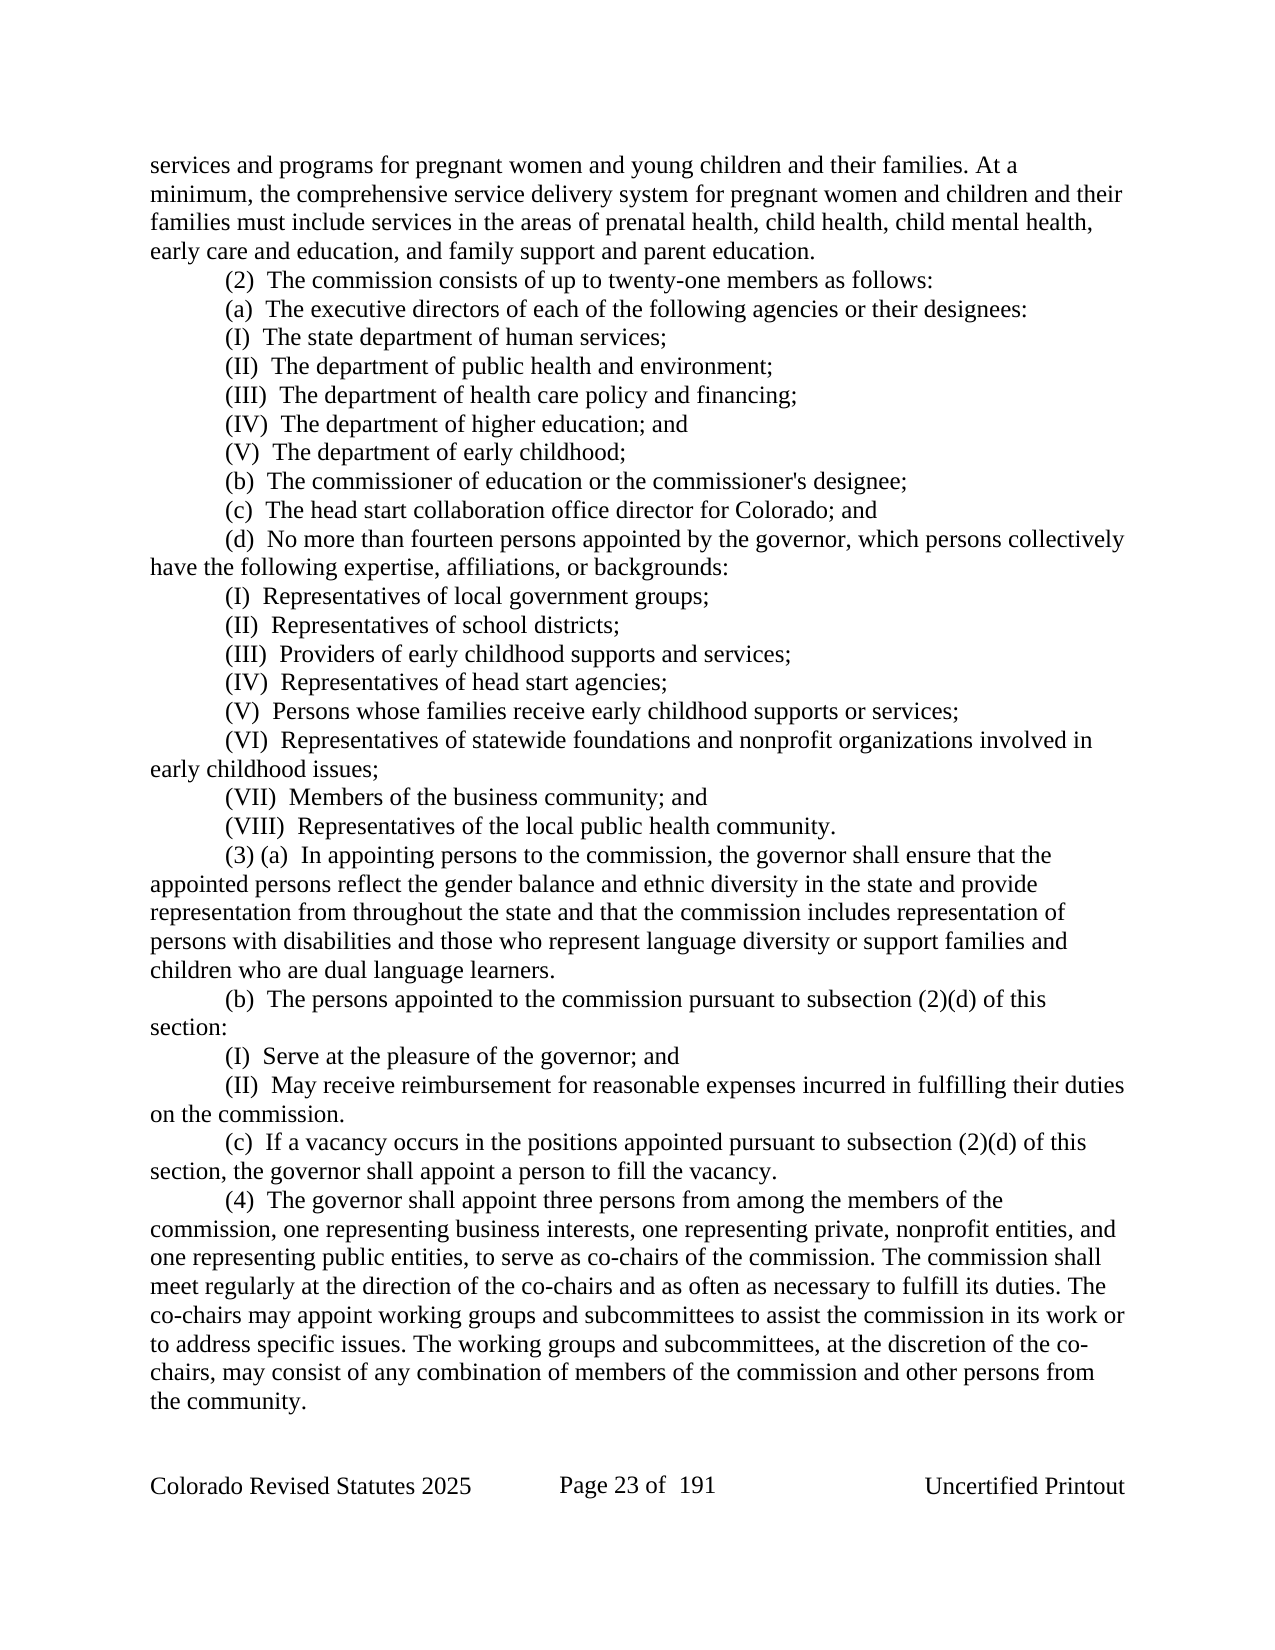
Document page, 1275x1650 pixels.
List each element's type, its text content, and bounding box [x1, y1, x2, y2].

text (I) The state department of human services; [150, 322, 1125, 351]
text (III) Providers of early childhood supports and services; [150, 639, 1125, 667]
text (VI) Representatives of statewide foundations and nonprofit organizations involved in early childhood issues; [150, 725, 1125, 782]
text (VIII) Representatives of the local public health community. [150, 811, 1125, 840]
text (I) Serve at the pleasure of the governor; and [150, 1041, 1125, 1070]
text (d) No more than fourteen persons appointed by the governor, which persons collectively have the following expertise, affiliations, or backgrounds: [150, 524, 1125, 581]
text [150, 150, 1125, 265]
text (IV) Representatives of head start agencies; [150, 667, 1125, 696]
text (V) Persons whose families receive early childhood supports or services; [150, 696, 1125, 725]
text (VII) Members of the business community; and [150, 782, 1125, 811]
text (4) The governor shall appoint three persons from among the members of the commission, one representing business interests, one representing private, nonprofit entities, and one representing public entities, to serve as co-chairs of the commission. The commission shall meet regularly at the direction of the co-chairs and as often as necessary to fulfill its duties. The co-chairs may appoint working groups and subcommittees to assist the commission in its work or to address specific issues. The working groups and subcommittees, at the discretion of the co-chairs, may consist of any combination of members of the commission and other persons from the community. [150, 1185, 1125, 1415]
text (b) The commissioner of education or the commissioner's designee; [150, 466, 1125, 495]
text (3) (a) In appointing persons to the commission, the governor shall ensure that the appointed persons reflect the gender balance and ethnic diversity in the state and provide representation from throughout the state and that the commission includes representation of persons with disabilities and those who represent language diversity or support families and children who are dual language learners. [150, 840, 1125, 984]
text (II) May receive reimbursement for reasonable expenses incurred in fulfilling their duties on the commission. [150, 1070, 1125, 1127]
text (I) Representatives of local government groups; [150, 581, 1125, 610]
text (V) The department of early childhood; [150, 437, 1125, 466]
text (a) The executive directors of each of the following agencies or their designees: [150, 294, 1125, 322]
text (IV) The department of higher education; and [150, 409, 1125, 437]
text (b) The persons appointed to the commission pursuant to subsection (2)(d) of this section: [150, 984, 1125, 1041]
text (II) The department of public health and environment; [150, 351, 1125, 380]
text (III) The department of health care policy and financing; [150, 380, 1125, 409]
text (2) The commission consists of up to twenty-one members as follows: [150, 265, 1125, 294]
text (II) Representatives of school districts; [150, 610, 1125, 639]
text (c) The head start collaboration office director for Colorado; and [150, 495, 1125, 524]
text (c) If a vacancy occurs in the positions appointed pursuant to subsection (2)(d) of this section, the governor shall appoint a person to fill the vacancy. [150, 1127, 1125, 1185]
